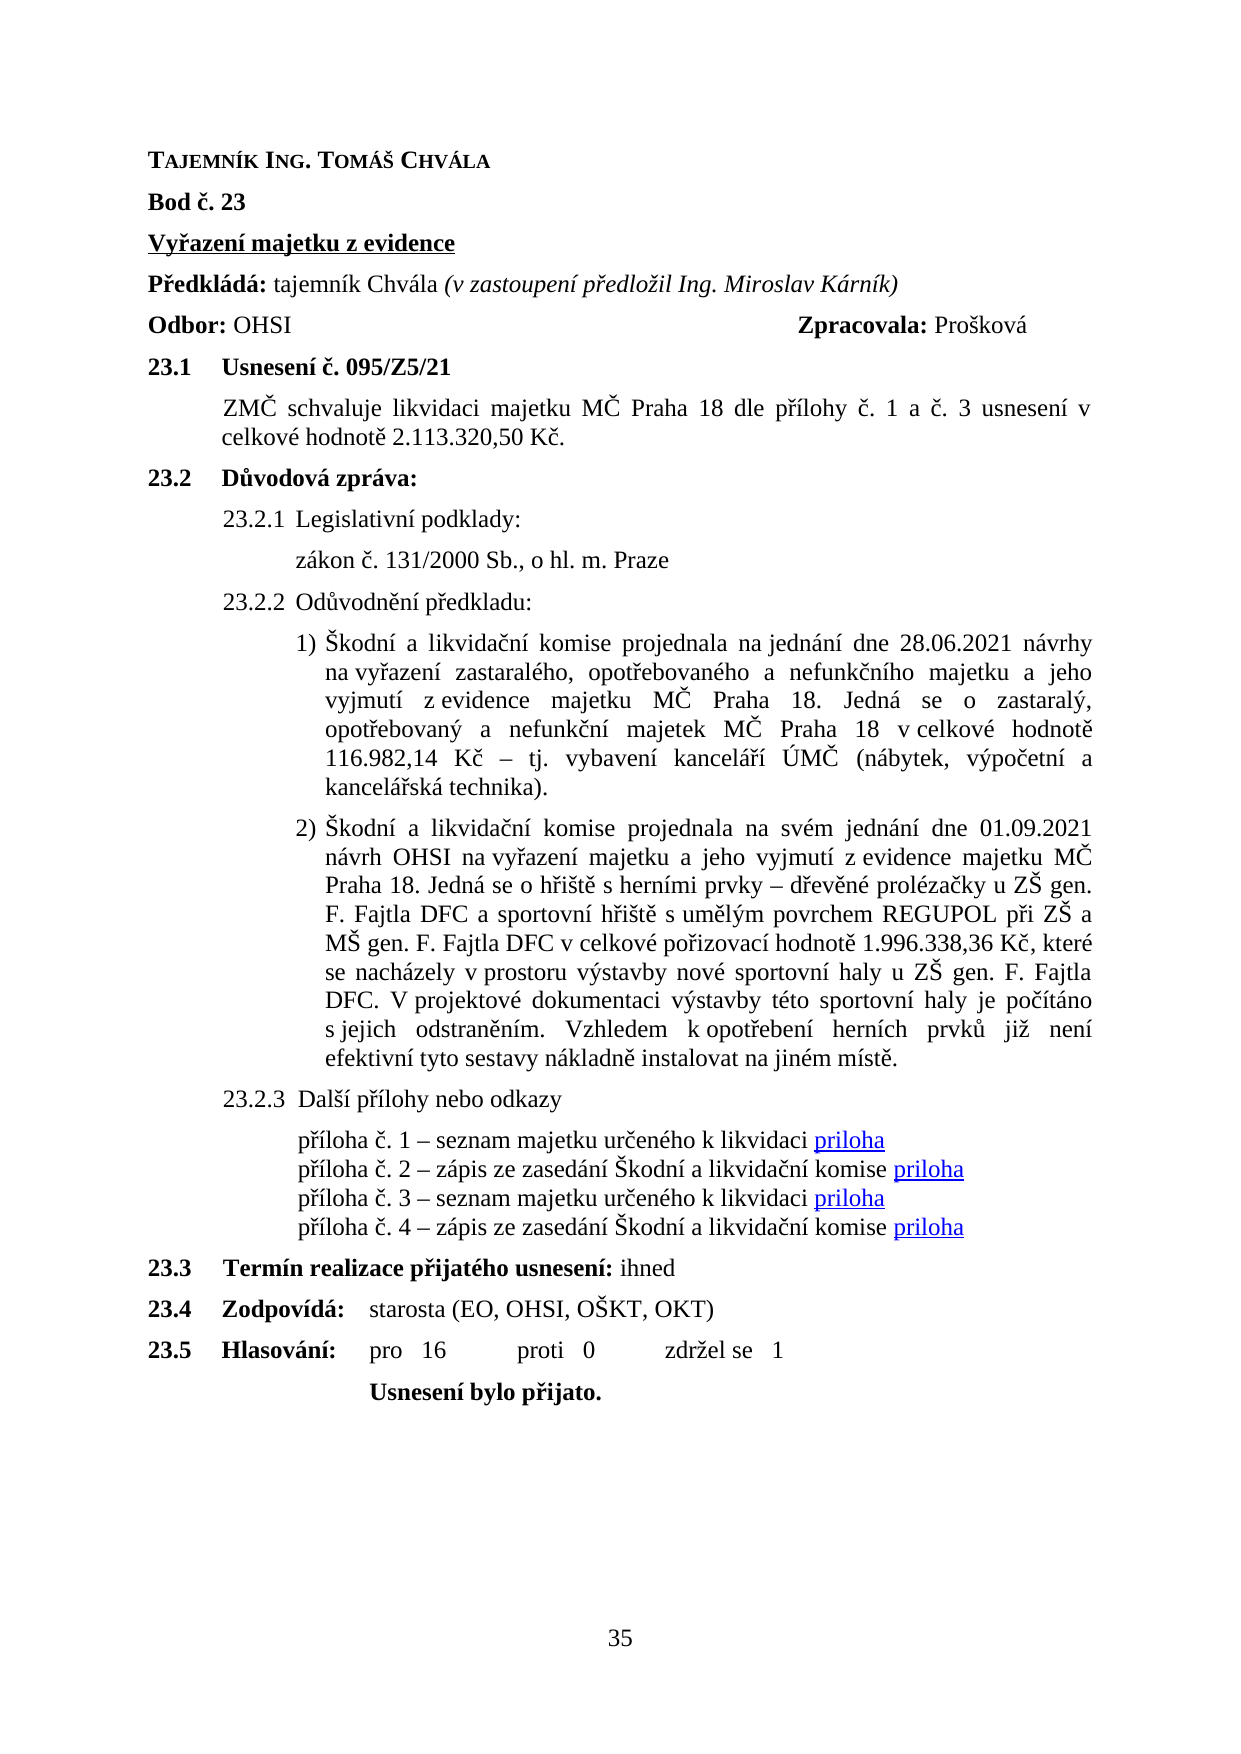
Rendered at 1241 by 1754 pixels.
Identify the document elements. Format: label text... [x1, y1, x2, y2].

text 23.2.1 Legislativní podklady: [223, 504, 1093, 533]
text 23.4 Zodpovídá: starosta (EO, OHSI, OŠKT, OKT) [148, 1294, 1093, 1323]
text příloha č. 2 – zápis ze zasedání Škodní a likvidační komise priloha [298, 1154, 1093, 1183]
text příloha č. 3 – seznam majetku určeného k likvidaci priloha [298, 1183, 1093, 1212]
text příloha č. 1 – seznam majetku určeného k likvidaci priloha [298, 1125, 1093, 1154]
list Škodní a likvidační komise projednala na svém jednání dne 01.09.2021 návrh OHSI na vyřazení majetku a jeho vyjmutí z evidence majetku MČ Praha 18. Jedná se o hřiště s herními prvky – dřevěné prolézačky u ZŠ gen. F. Fajtla DFC a sportovní hřiště s umělým povrchem REGUPOL při ZŠ a MŠ gen. F. Fajtla DFC v celkové pořizovací hodnotě 1.996.338,36 Kč, které se nacházely v prostoru výstavby nové sportovní haly u ZŠ gen. F. Fajtla DFC. V projektové dokumentaci výstavby této sportovní haly je počítáno s jejich odstraněním. Vzhledem k opotřebení herních prvků již není efektivní tyto sestavy nákladně instalovat na jiném místě. [295, 813, 1093, 1072]
text 23.1 Usnesení č. 095/Z5/21 [148, 352, 1093, 380]
text 23.2.3 Další přílohy nebo odkazy [148, 1084, 1093, 1113]
text 23.2.2 Odůvodnění předkladu: [223, 587, 1093, 615]
text 23.5 Hlasování: pro 16 proti 0 zdržel se 1 [148, 1335, 1093, 1364]
text 23.2 Důvodová zpráva: [148, 463, 1093, 492]
text Usnesení bylo přijato. [369, 1377, 1093, 1405]
subtitle Vyřazení majetku z evidence [148, 228, 1093, 257]
text 23.3 Termín realizace přijatého usnesení: ihned [148, 1253, 1093, 1282]
text ZMČ schvaluje likvidaci majetku MČ Praha 18 dle přílohy č. 1 a č. 3 usnesení v celkové hodnotě 2.113.320,50 Kč. [221, 393, 1093, 450]
list Škodní a likvidační komise projednala na jednání dne 28.06.2021 návrhy na vyřazení zastaralého, opotřebovaného a nefunkčního majetku a jeho vyjmutí z evidence majetku MČ Praha 18. Jedná se o zastaralý, opotřebovaný a nefunkční majetek MČ Praha 18 v celkové hodnotě 116.982,14 Kč – tj. vybavení kanceláří ÚMČ (nábytek, výpočetní a kancelářská technika). [295, 628, 1093, 800]
subtitle Tajemník Ing. Tomáš Chvála [148, 145, 1093, 174]
text příloha č. 4 – zápis ze zasedání Škodní a likvidační komise priloha [298, 1212, 1093, 1240]
text Předkládá: tajemník Chvála (v zastoupení předložil Ing. Miroslav Kárník) [148, 269, 1093, 298]
text Odbor: OHSI Zpracovala: Prošková [148, 310, 1093, 339]
subtitle Bod č. 23 [148, 187, 1093, 215]
text zákon č. 131/2000 Sb., o hl. m. Praze [295, 545, 1093, 574]
